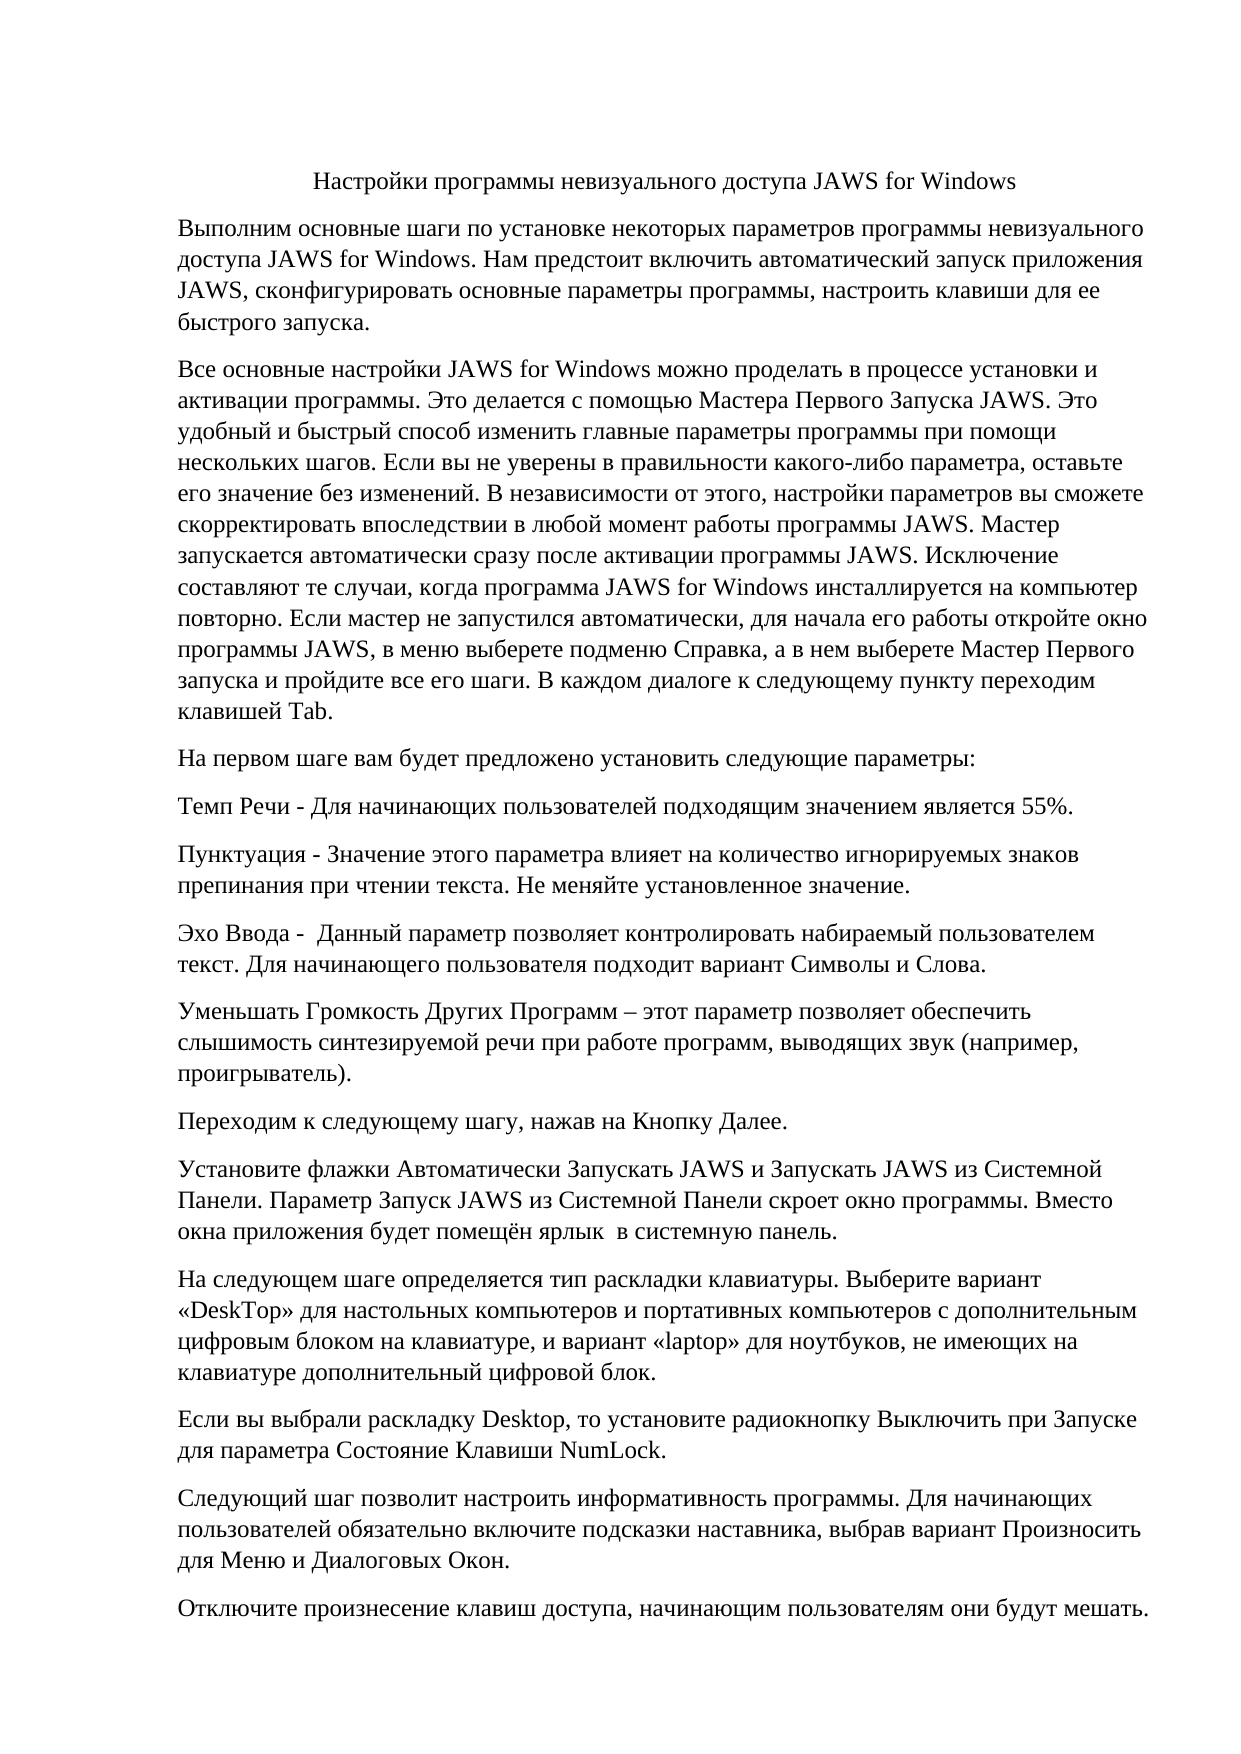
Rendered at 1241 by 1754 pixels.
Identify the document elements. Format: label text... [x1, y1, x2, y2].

text Уменьшать Громкость Других Программ – этот параметр позволяет обеспечить слышимость синтезируемой речи при работе программ, выводящих звук (например, проигрыватель). [177, 996, 1152, 1087]
text На следующем шаге определяется тип раскладки клавиатуры. Выберите вариант «DeskTop» для настольных компьютеров и портативных компьютеров с дополнительным цифровым блоком на клавиатуре, и вариант «laptop» для ноутбуков, не имеющих на клавиатуре дополнительный цифровой блок. [177, 1264, 1152, 1386]
text Пунктуация - Значение этого параметра влияет на количество игнорируемых знаков препинания при чтении текста. Не меняйте установленное значение. [177, 839, 1152, 899]
text Переходим к следующему шагу, нажав на Кнопку Далее. [177, 1106, 1152, 1135]
text Отключите произнесение клавиш доступа, начинающим пользователям они будут мешать. [177, 1593, 1152, 1622]
text На первом шаге вам будет предложено установить следующие параметры: [177, 743, 1152, 772]
text Следующий шаг позволит настроить информативность программы. Для начинающих пользователей обязательно включите подсказки наставника, выбрав вариант Произносить для Меню и Диалоговых Окон. [177, 1483, 1152, 1574]
text Темп Речи - Для начинающих пользователей подходящим значением является 55%. [177, 791, 1152, 820]
text Все основные настройки JAWS for Windows можно проделать в процессе установки и активации программы. Это делается с помощью Мастера Первого Запуска JAWS. Это удобный и быстрый способ изменить главные параметры программы при помощи нескольких шагов. Если вы не уверены в правильности какого-либо параметра, оставьте его значение без изменений. В независимости от этого, настройки параметров вы сможете скорректировать впоследствии в любой момент работы программы JAWS. Мастер запускается автоматически сразу после активации программы JAWS. Исключение составляют те случаи, когда программа JAWS for Windows инсталлируется на компьютер повторно. Если мастер не запустился автоматически, для начала его работы откройте окно программы JAWS, в меню выберете подменю Справка, а в нем выберете Мастер Первого запуска и пройдите все его шаги. В каждом диалоге к следующему пункту переходим клавишей Tab. [177, 354, 1152, 724]
text Установите флажки Автоматически Запускать JAWS и Запускать JAWS из Системной Панели. Параметр Запуск JAWS из Системной Панели скроет окно программы. Вместо окна приложения будет помещён ярлык в системную панель. [177, 1154, 1152, 1245]
text Настройки программы невизуального доступа JAWS for Windows [177, 166, 1152, 194]
text Эхо Ввода - Данный параметр позволяет контролировать набираемый пользователем текст. Для начинающего пользователя подходит вариант Символы и Слова. [177, 918, 1152, 977]
text Если вы выбрали раскладку Desktop, то установите радиокнопку Выключить при Запуске для параметра Состояние Клавиши NumLock. [177, 1404, 1152, 1464]
text Выполним основные шаги по установке некоторых параметров программы невизуального доступа JAWS for Windows. Нам предстоит включить автоматический запуск приложения JAWS, сконфигурировать основные параметры программы, настроить клавиши для ее быстрого запуска. [177, 213, 1152, 335]
